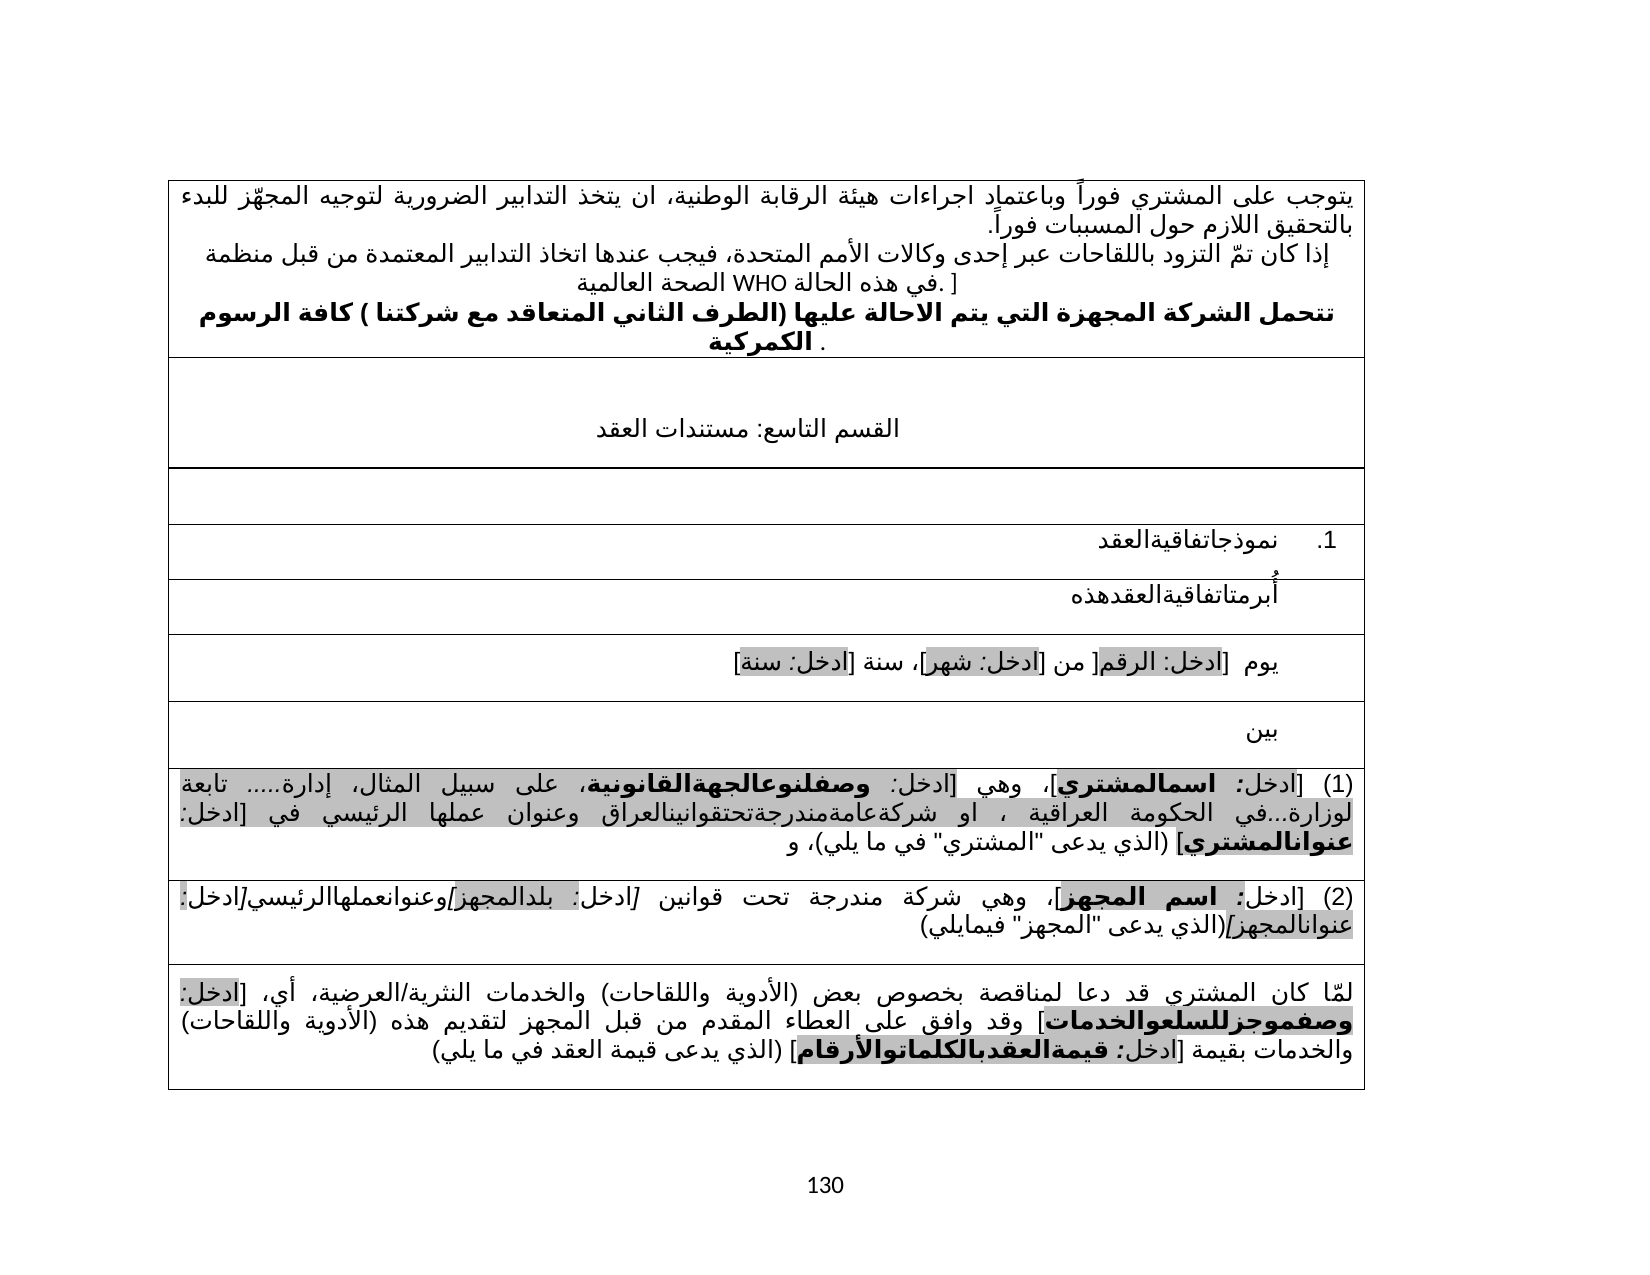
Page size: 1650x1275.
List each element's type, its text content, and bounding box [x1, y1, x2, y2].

table_cell يوم [ادخل: الرقم[ من [ادخل: شهر]، سنة [ادخل: سنة] [169, 635, 1364, 701]
table_cell لمّا كان المشتري قد دعا لمناقصة بخصوص بعض (الأدوية واللقاحات) والخدمات النثرية/العرضية، أي، [ادخل: وصفموجزللسلعوالخدمات] وقد وافق على العطاء المقدم من قبل المجهز لتقديم هذه (الأدوية واللقاحات) والخدمات بقيمة [ادخل: قيمةالعقدبالكلماتوالأرقام] (الذي يدعى قيمة العقد في ما يلي) [169, 965, 1364, 1089]
table_cell أُبرمتاتفاقيةالعقدهذه [169, 580, 1364, 633]
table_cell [169, 181, 1364, 357]
table_cell (2) [ادخل: اسم المجهز]، وهي شركة مندرجة تحت قوانين [ادخل: بلدالمجهز]وعنوانعملهاالرئيسي[ادخل: عنوانالمجهز](الذي يدعى "المجهز" فيمايلي) [169, 881, 1364, 964]
table_cell القسم التاسع: مستندات العقد [169, 358, 1364, 467]
table_cell نموذجاتفاقيةالعقد [169, 525, 1364, 579]
table_cell بين [169, 702, 1364, 768]
table_cell (1) [ادخل: اسمالمشتري]، وهي [ادخل: وصفلنوعالجهةالقانونية، على سبيل المثال، إدارة..... تابعة لوزارة...في الحكومة العراقية ، او شركةعامةمندرجةتحتقوانينالعراق وعنوان عملها الرئيسي في [ادخل: عنوانالمشتري] (الذي يدعى "المشتري" في ما يلي)، و [169, 769, 1364, 880]
table_cell [169, 469, 1364, 524]
